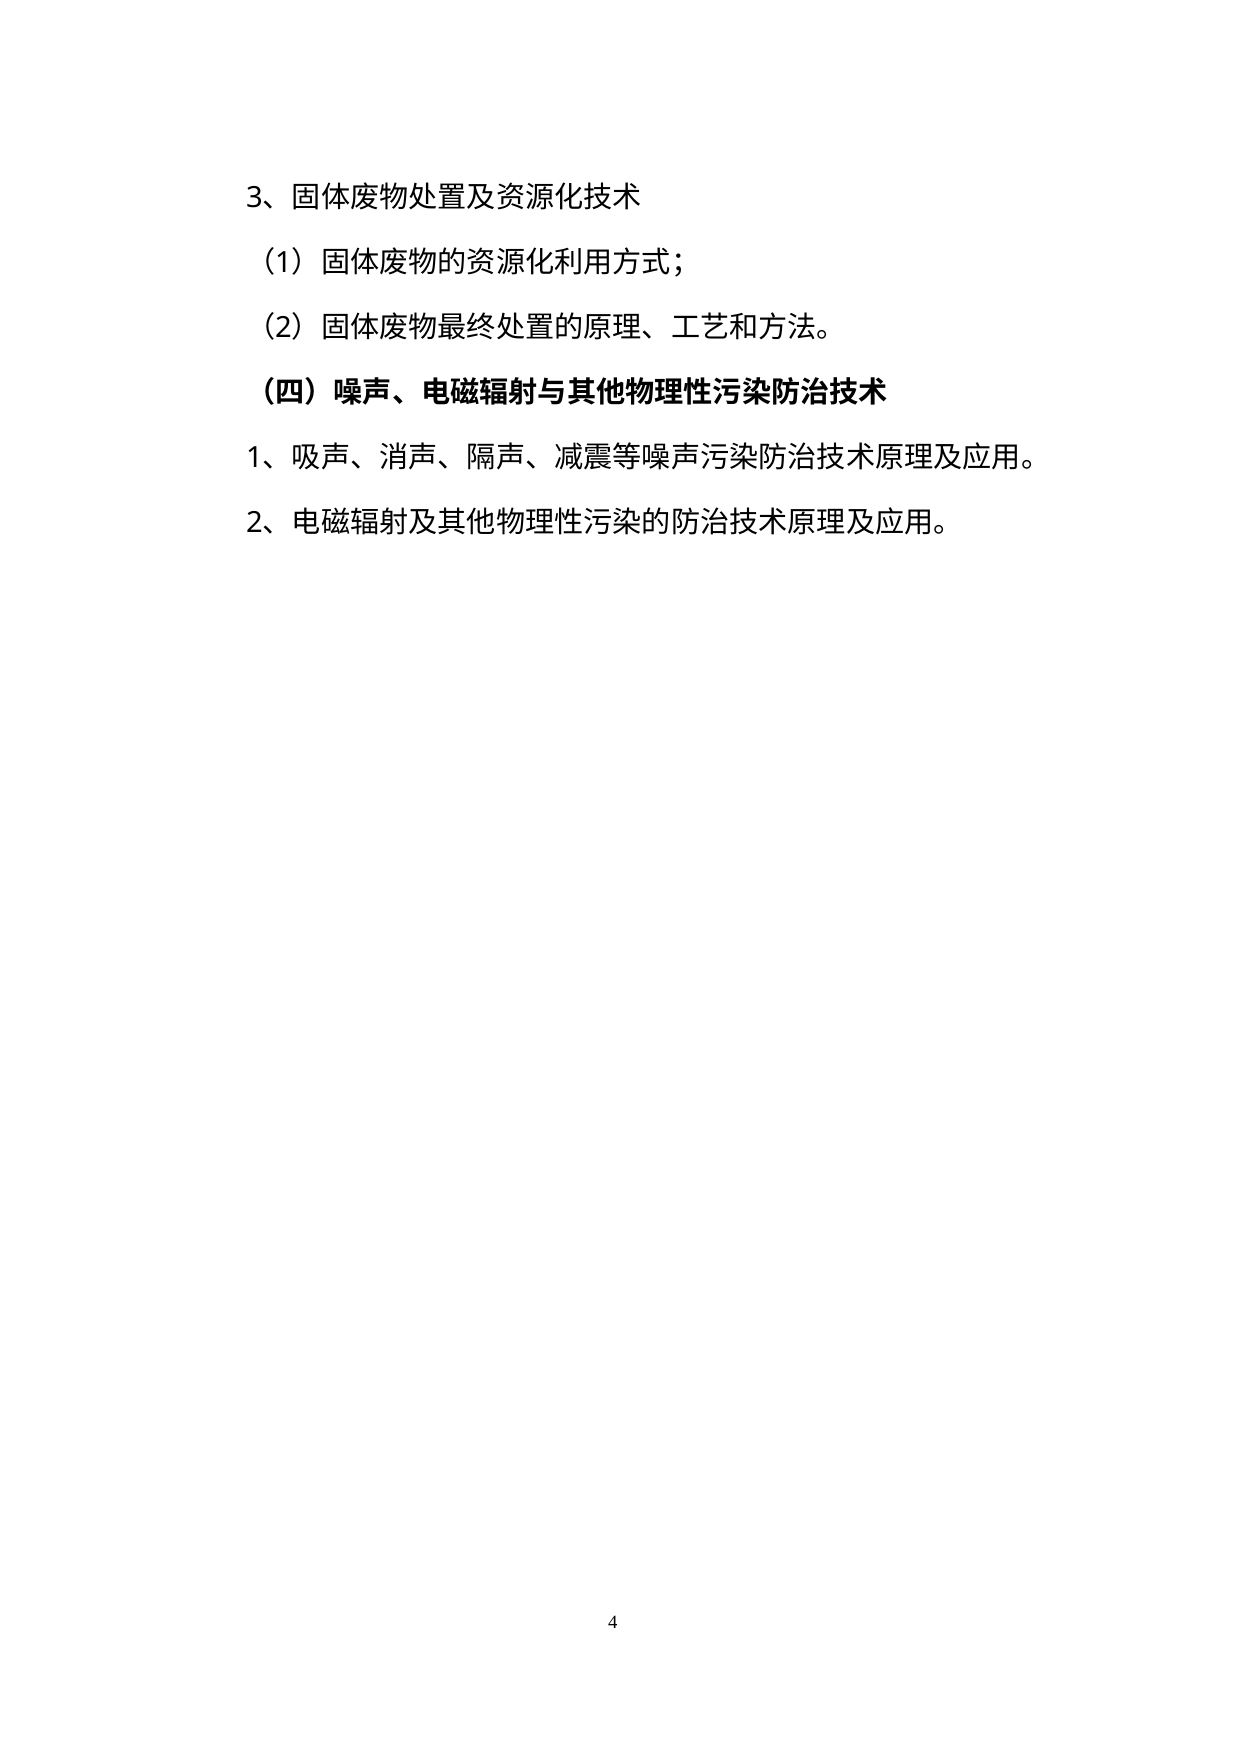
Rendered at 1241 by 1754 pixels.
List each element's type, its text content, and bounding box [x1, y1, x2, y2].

text （四）噪声、电磁辐射与其他物理性污染防治技术 [187, 357, 1053, 422]
text 3、固体废物处置及资源化技术 [187, 162, 1053, 227]
text （1）固体废物的资源化利用方式； [187, 227, 1053, 292]
text 1、吸声、消声、隔声、减震等噪声污染防治技术原理及应用。 [187, 422, 1053, 487]
text 2、电磁辐射及其他物理性污染的防治技术原理及应用。 [187, 487, 1053, 552]
text （2）固体废物最终处置的原理、工艺和方法。 [187, 292, 1053, 357]
